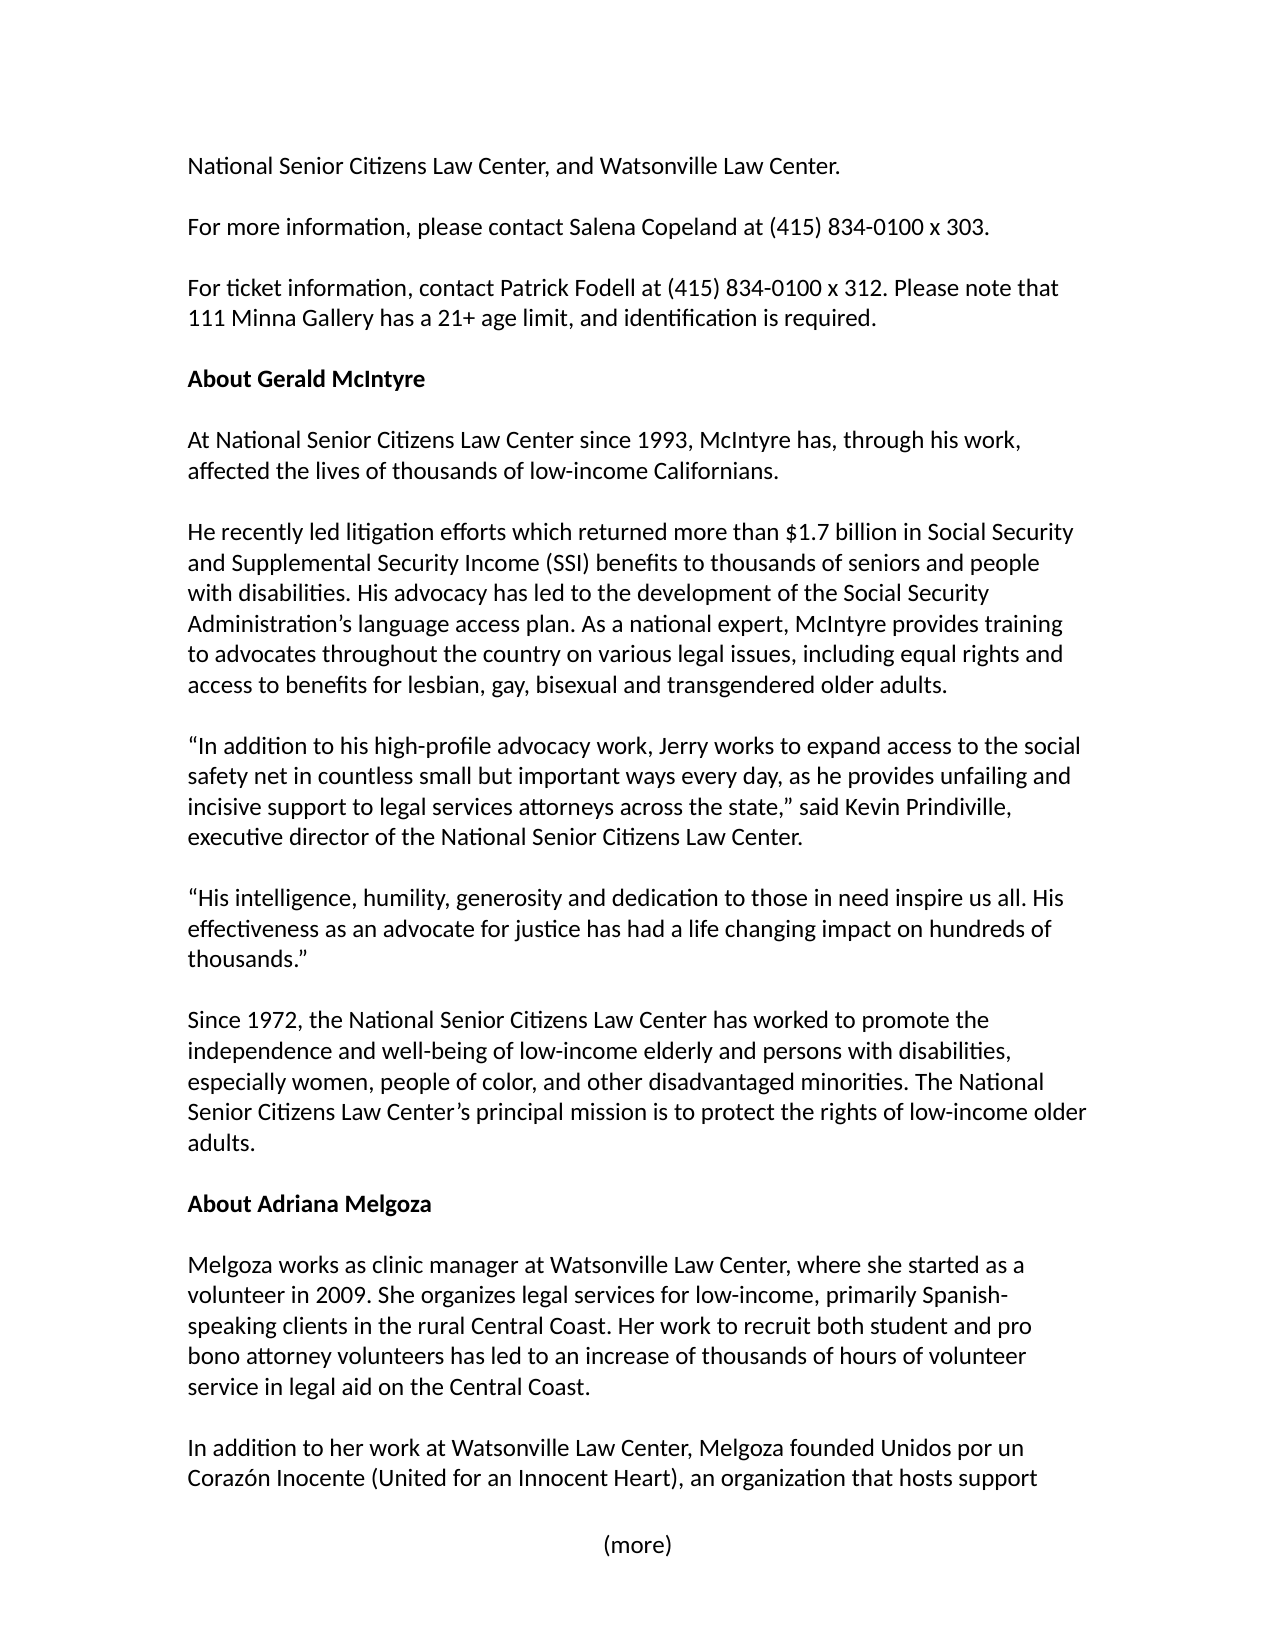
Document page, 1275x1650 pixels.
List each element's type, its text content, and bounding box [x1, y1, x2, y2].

text Since 1972, the National Senior Citizens Law Center has worked to promote the independence and well-being of low-income elderly and persons with disabilities, especially women, people of color, and other disadvantaged minorities. The National Senior Citizens Law Center’s principal mission is to protect the rights of low-income older adults. [187, 1004, 1087, 1157]
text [187, 1432, 1087, 1493]
text About Adriana Melgoza [187, 1188, 1087, 1218]
text He recently led litigation efforts which returned more than $1.7 billion in Social Security and Supplemental Security Income (SSI) benefits to thousands of seniors and people with disabilities. His advocacy has led to the development of the Social Security Administration’s language access plan. As a national expert, McIntyre provides training to advocates throughout the country on various legal issues, including equal rights and access to benefits for lesbian, gay, bisexual and transgendered older adults. [187, 516, 1087, 699]
text About Gerald McIntyre [187, 364, 1087, 394]
text At National Senior Citizens Law Center since 1993, McIntyre has, through his work, affected the lives of thousands of low-income Californians. [187, 425, 1087, 486]
text “His intelligence, humility, generosity and dedication to those in need inspire us all. His effectiveness as an advocate for justice has had a life changing impact on hundreds of thousands.” [187, 882, 1087, 974]
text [187, 150, 1087, 181]
text For ticket information, contact Patrick Fodell at (415) 834-0100 x 312. Please note that 111 Minna Gallery has a 21+ age limit, and identification is required. [187, 272, 1087, 333]
text “In addition to his high-profile advocacy work, Jerry works to expand access to the social safety net in countless small but important ways every day, as he provides unfailing and incisive support to legal services attorneys across the state,” said Kevin Prindiville, executive director of the National Senior Citizens Law Center. [187, 730, 1087, 852]
text Melgoza works as clinic manager at Watsonville Law Center, where she started as a volunteer in 2009. She organizes legal services for low-income, primarily Spanish-speaking clients in the rural Central Coast. Her work to recruit both student and pro bono attorney volunteers has led to an increase of thousands of hours of volunteer service in legal aid on the Central Coast. [187, 1249, 1087, 1401]
text For more information, please contact Salena Copeland at (415) 834-0100 x 303. [187, 211, 1087, 242]
